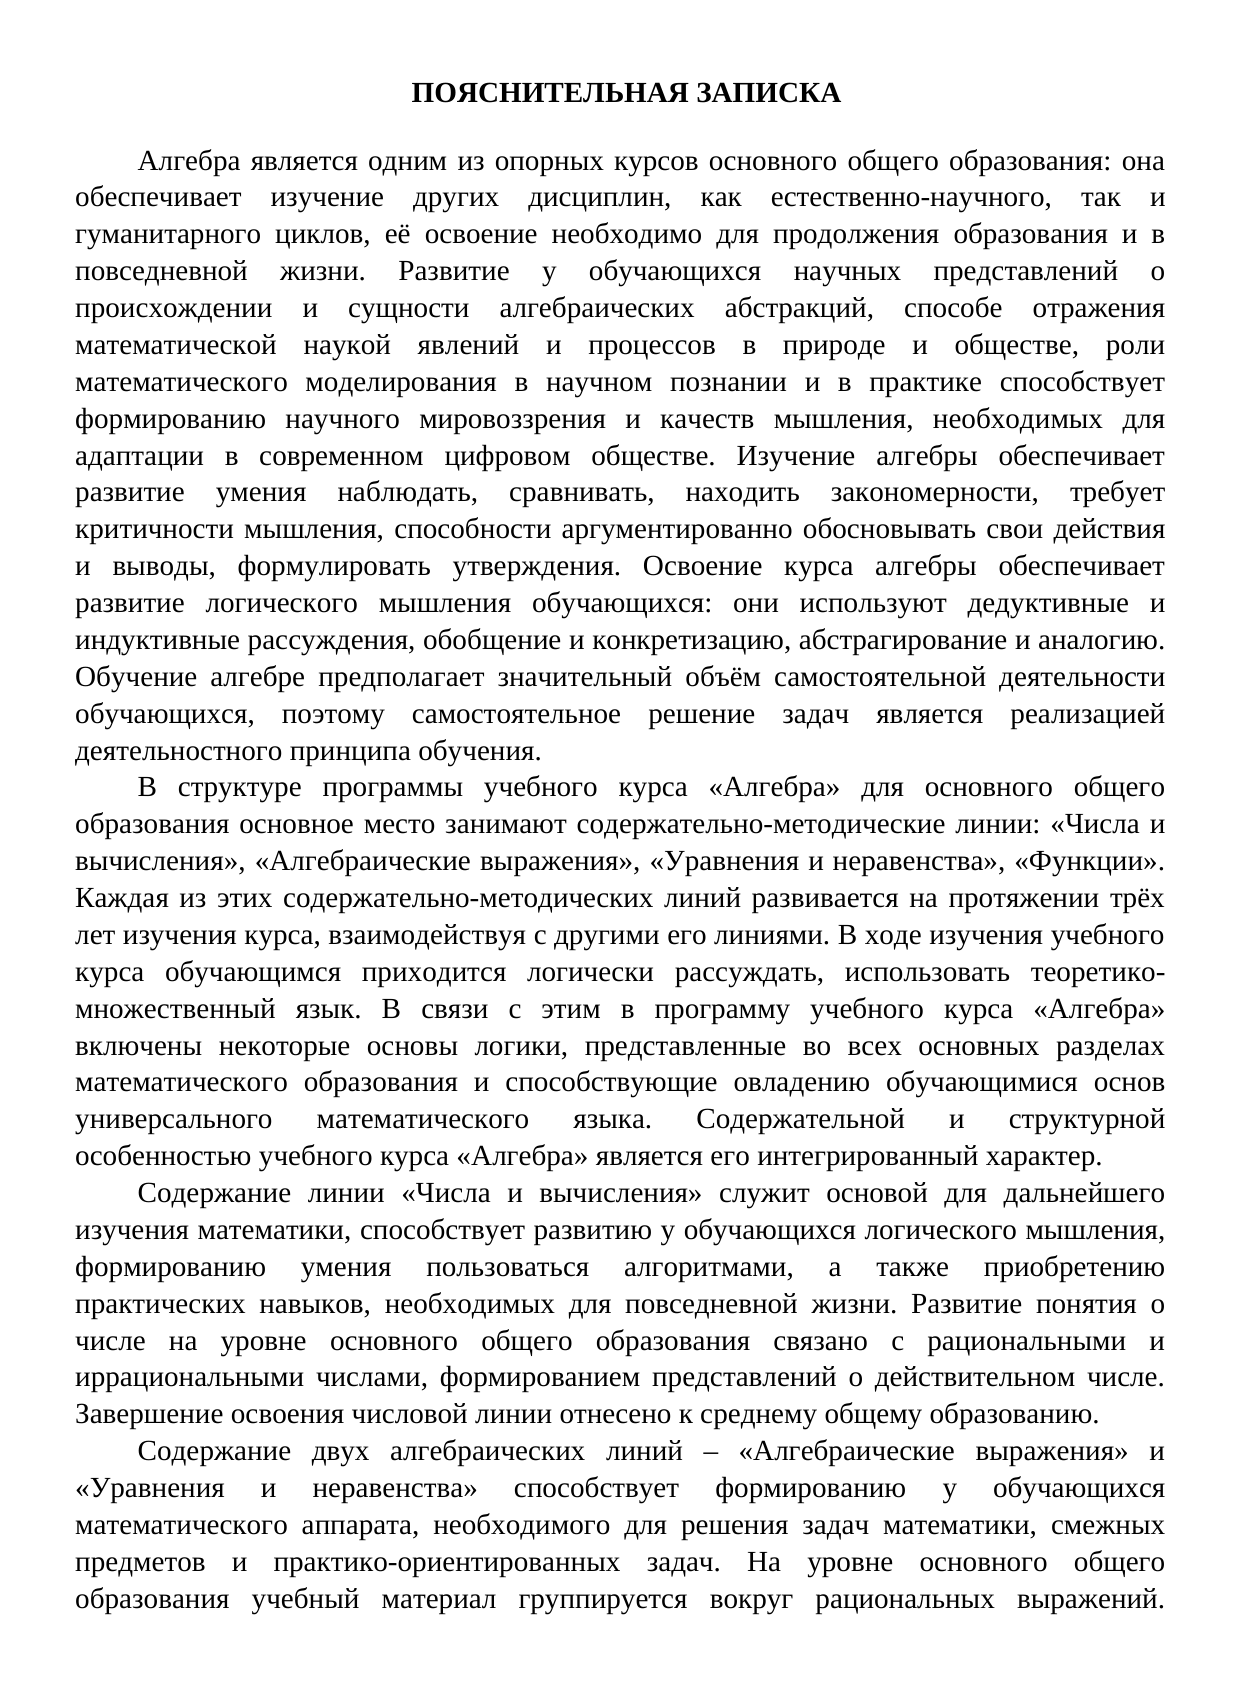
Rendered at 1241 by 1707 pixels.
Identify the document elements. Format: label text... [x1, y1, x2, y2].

text ПОЯСНИТЕЛЬНАЯ ЗАПИСКА [87, 75, 1165, 108]
text Содержание линии «Числа и вычисления» служит основой для дальнейшего изучения математики, способствует развитию у обучающихся логического мышления, формированию умения пользоваться алгоритмами, а также приобретению практических навыков, необходимых для повседневной жизни. Развитие понятия о числе на уровне основного общего образования связано с рациональными и иррациональными числами, формированием представлений о действительном числе. Завершение освоения числовой линии отнесено к среднему общему образованию. [75, 1175, 1165, 1430]
text Алгебра является одним из опорных курсов основного общего образования: она обеспечивает изучение других дисциплин, как естественно-научного, так и гуманитарного циклов, её освоение необходимо для продолжения образования и в повседневной жизни. Развитие у обучающихся научных представлений о происхождении и сущности алгебраических абстракций, способе отражения математической наукой явлений и процессов в природе и обществе, роли математического моделирования в научном познании и в практике способствует формированию научного мировоззрения и качеств мышления, необходимых для адаптации в современном цифровом обществе. Изучение алгебры обеспечивает развитие умения наблюдать, сравнивать, находить закономерности, требует критичности мышления, способности аргументированно обосновывать свои действия и выводы, формулировать утверждения. Освоение курса алгебры обеспечивает развитие логического мышления обучающихся: они используют дедуктивные и индуктивные рассуждения, обобщение и конкретизацию, абстрагирование и аналогию. Обучение алгебре предполагает значительный объём самостоятельной деятельности обучающихся, поэтому самостоятельное решение задач является реализацией деятельностного принципа обучения. [75, 143, 1165, 766]
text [75, 1433, 1165, 1614]
text В структуре программы учебного курса «Алгебра» для основного общего образования основное место занимают содержательно-методические линии: «Числа и вычисления», «Алгебраические выражения», «Уравнения и неравенства», «Функции». Каждая из этих содержательно-методических линий развивается на протяжении трёх лет изучения курса, взаимодействуя с другими его линиями. В ходе изучения учебного курса обучающимся приходится логически рассуждать, использовать теоретико-множественный язык. В связи с этим в программу учебного курса «Алгебра» включены некоторые основы логики, представленные во всех основных разделах математического образования и способствующие овладению обучающимися основ универсального математического языка. Содержательной и структурной особенностью учебного курса «Алгебра» является его интегрированный характер. [75, 769, 1165, 1172]
